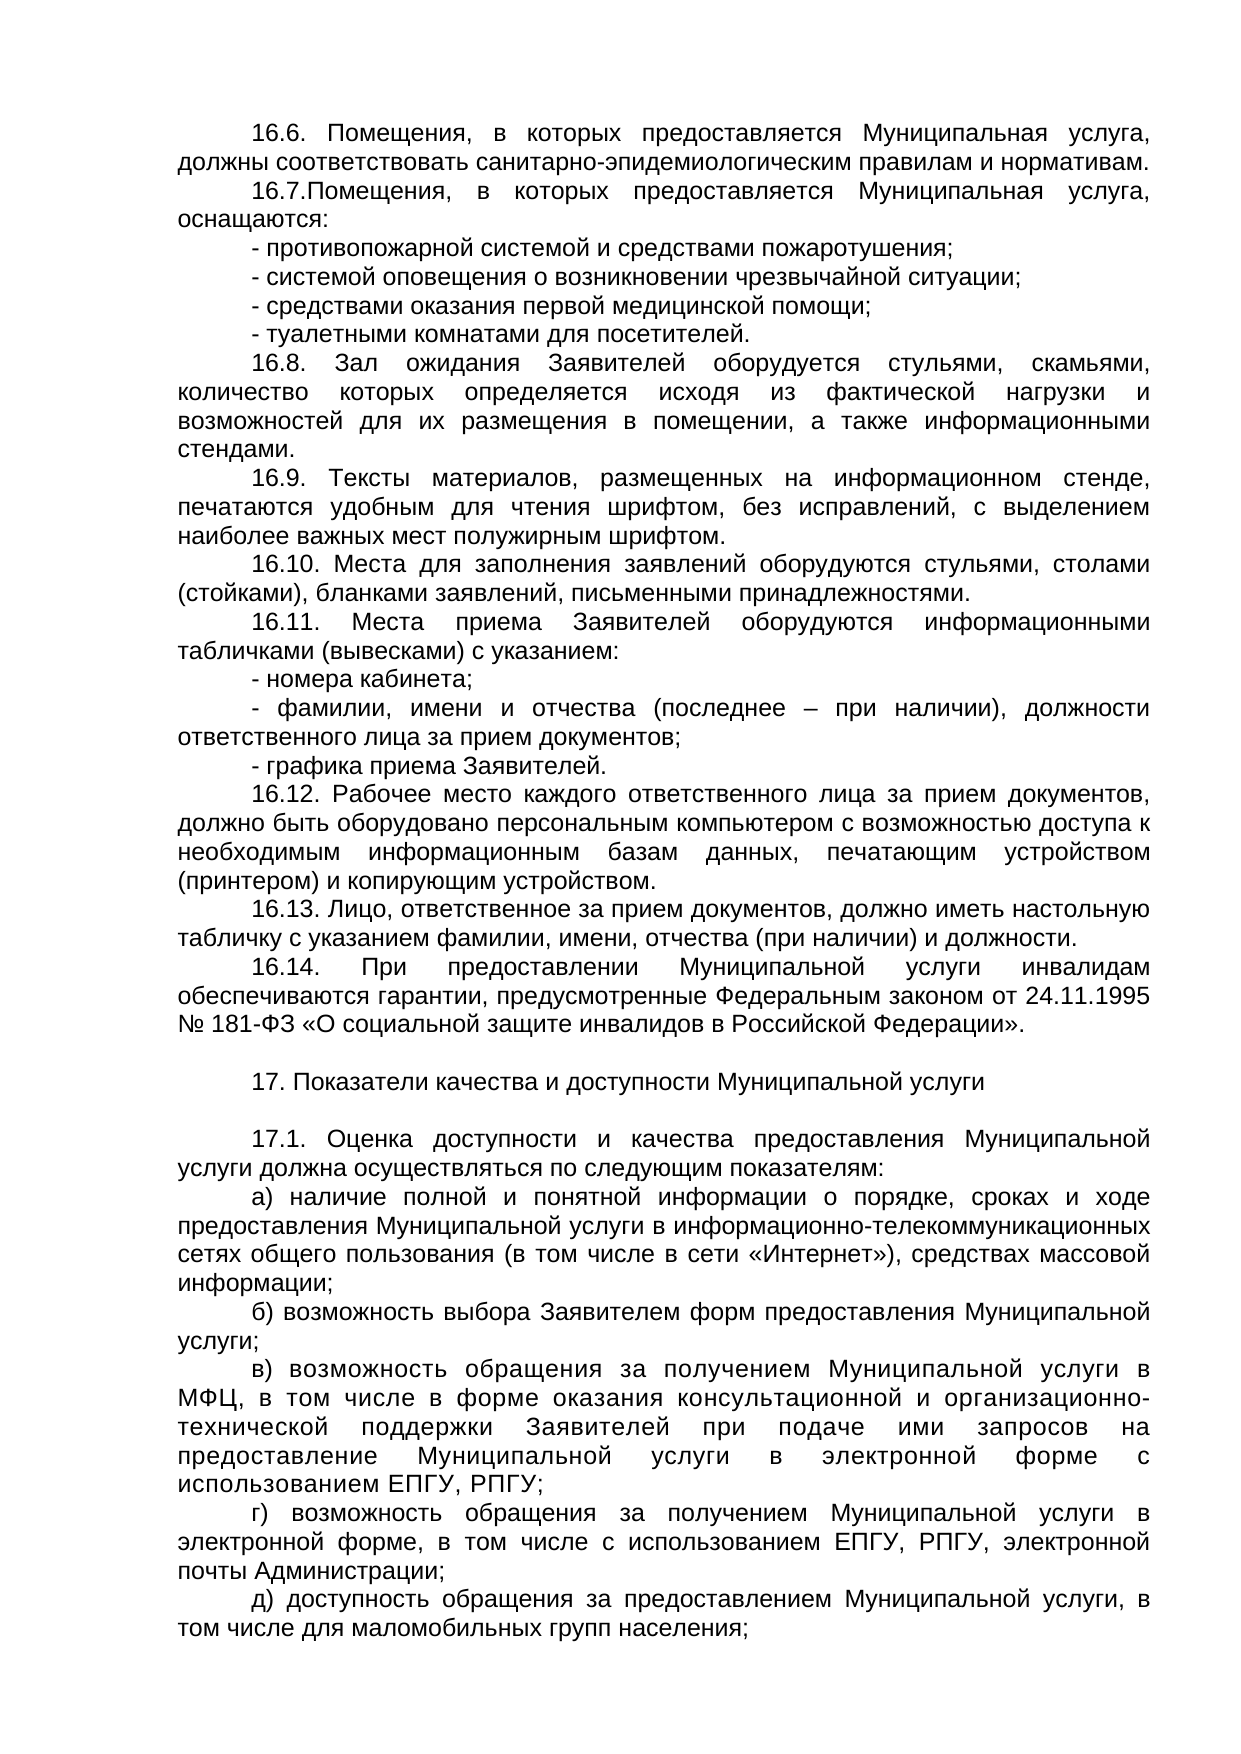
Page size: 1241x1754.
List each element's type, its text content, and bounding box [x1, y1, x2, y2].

text 17. Показатели качества и доступности Муниципальной услуги [177, 1067, 1152, 1096]
text - номера кабинета; [177, 664, 1152, 693]
text д) доступность обращения за предоставлением Муниципальной услуги, в том числе для маломобильных групп населения; [177, 1584, 1152, 1642]
text в) возможность обращения за получением Муниципальной услуги в МФЦ, в том числе в форме оказания консультационной и организационно-технической поддержки Заявителей при подаче ими запросов на предоставление Муниципальной услуги в электронной форме с использованием ЕПГУ, РПГУ; [177, 1354, 1152, 1498]
text б) возможность выбора Заявителем форм предоставления Муниципальной услуги; [177, 1297, 1152, 1354]
text - противопожарной системой и средствами пожаротушения; [177, 233, 1152, 262]
text 16.6. Помещения, в которых предоставляется Муниципальная услуга, должны соответствовать санитарно-эпидемиологическим правилам и нормативам. [177, 118, 1152, 176]
text 16.11. Места приема Заявителей оборудуются информационными табличками (вывесками) с указанием: [177, 607, 1152, 664]
text 16.12. Рабочее место каждого ответственного лица за прием документов, должно быть оборудовано персональным компьютером с возможностью доступа к необходимым информационным базам данных, печатающим устройством (принтером) и копирующим устройством. [177, 779, 1152, 894]
text 16.9. Тексты материалов, размещенных на информационном стенде, печатаются удобным для чтения шрифтом, без исправлений, с выделением наиболее важных мест полужирным шрифтом. [177, 463, 1152, 549]
text 16.14. При предоставлении Муниципальной услуги инвалидам обеспечиваются гарантии, предусмотренные Федеральным законом от 24.11.1995 № 181-ФЗ «О социальной защите инвалидов в Российской Федерации». [177, 952, 1152, 1038]
text 16.13. Лицо, ответственное за прием документов, должно иметь настольную табличку с указанием фамилии, имени, отчества (при наличии) и должности. [177, 894, 1152, 952]
text 16.10. Места для заполнения заявлений оборудуются стульями, столами (стойками), бланками заявлений, письменными принадлежностями. [177, 549, 1152, 607]
text - средствами оказания первой медицинской помощи; [177, 291, 1152, 319]
text 16.7.Помещения, в которых предоставляется Муниципальная услуга, оснащаются: [177, 176, 1152, 233]
text - фамилии, имени и отчества (последнее – при наличии), должности ответственного лица за прием документов; [177, 693, 1152, 751]
text 16.8. Зал ожидания Заявителей оборудуется стульями, скамьями, количество которых определяется исходя из фактической нагрузки и возможностей для их размещения в помещении, а также информационными стендами. [177, 348, 1152, 463]
text - графика приема Заявителей. [177, 751, 1152, 779]
text - туалетными комнатами для посетителей. [177, 319, 1152, 348]
text - системой оповещения о возникновении чрезвычайной ситуации; [177, 262, 1152, 291]
text а) наличие полной и понятной информации о порядке, сроках и ходе предоставления Муниципальной услуги в информационно-телекоммуникационных сетях общего пользования (в том числе в сети «Интернет»), средствах массовой информации; [177, 1182, 1152, 1297]
text 17.1. Оценка доступности и качества предоставления Муниципальной услуги должна осуществляться по следующим показателям: [177, 1124, 1152, 1182]
text г) возможность обращения за получением Муниципальной услуги в электронной форме, в том числе с использованием ЕПГУ, РПГУ, электронной почты Администрации; [177, 1498, 1152, 1584]
